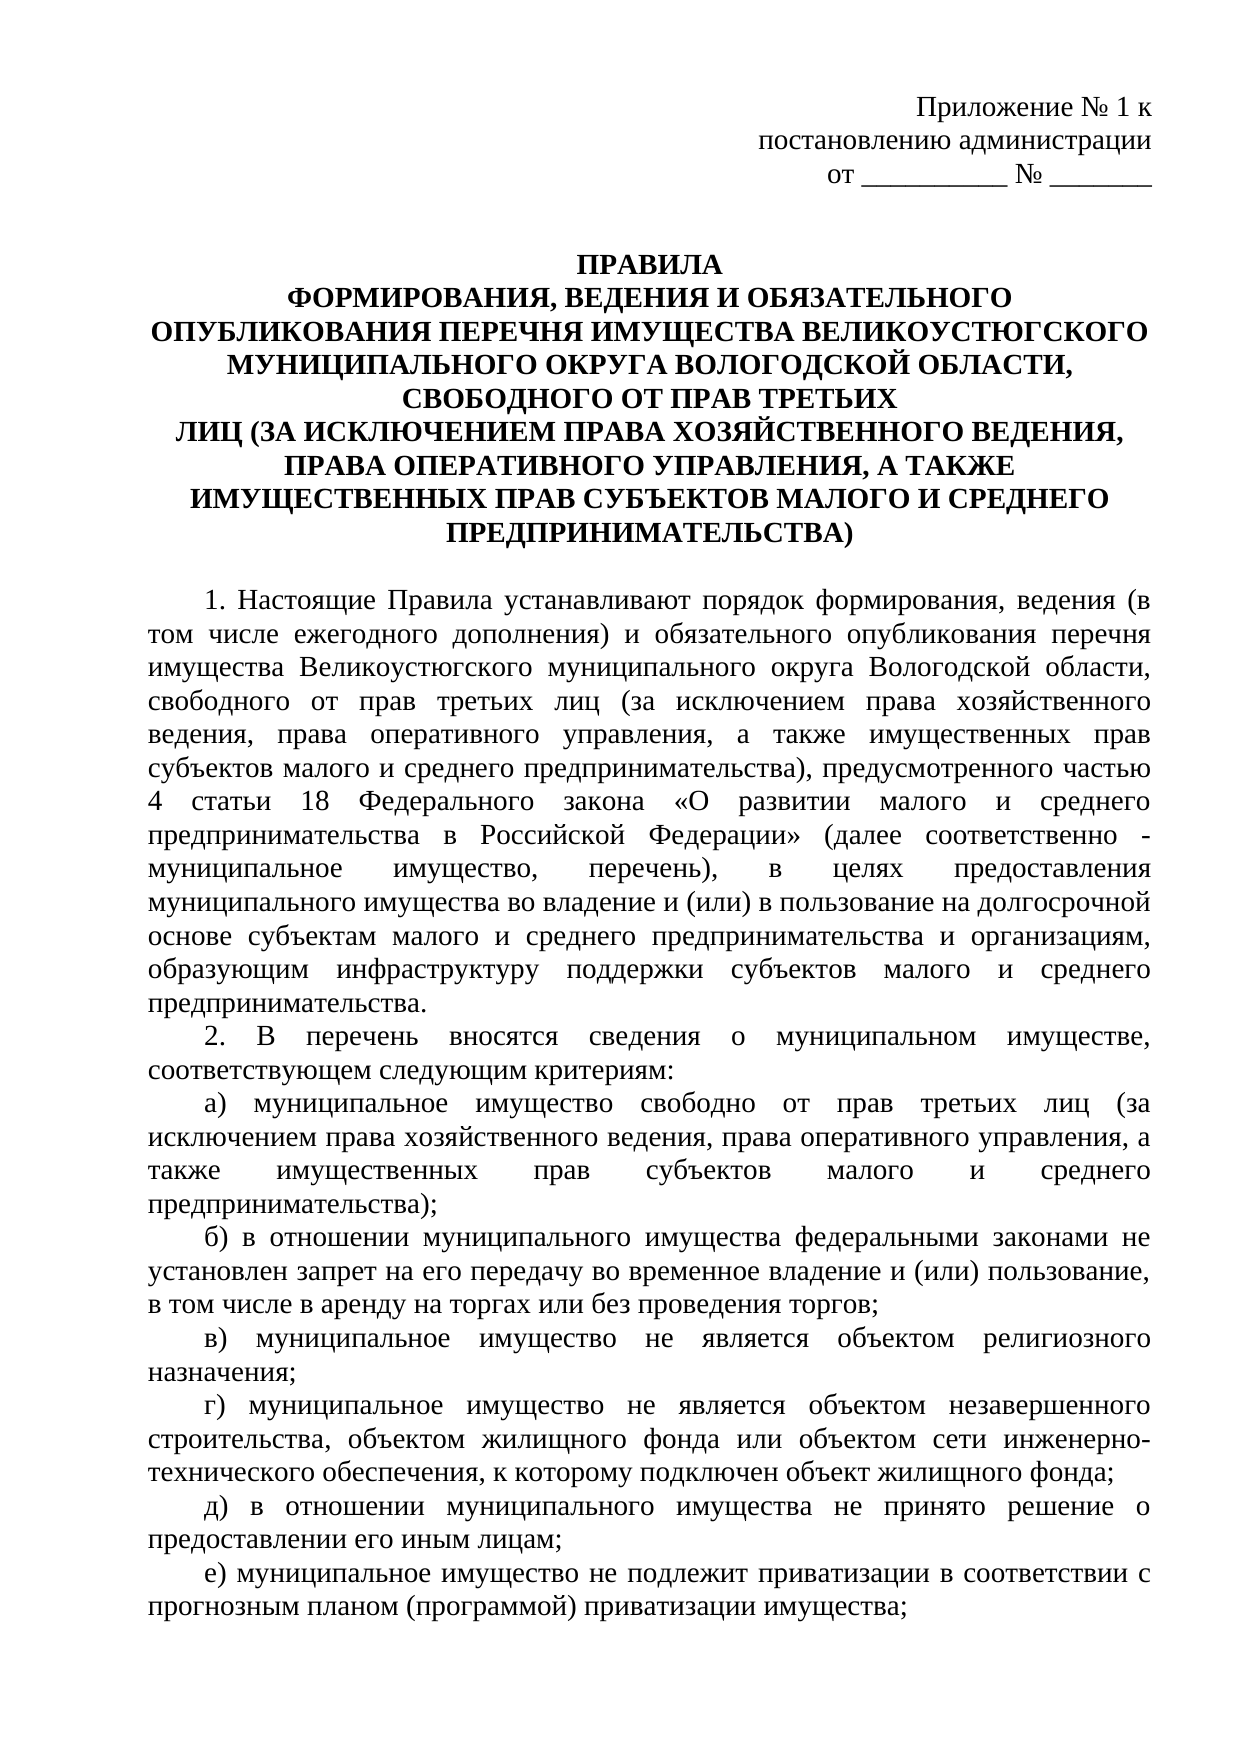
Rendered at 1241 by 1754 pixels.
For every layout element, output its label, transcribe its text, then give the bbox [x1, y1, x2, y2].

text 2. В перечень вносятся сведения о муниципальном имуществе, соответствующем следующим критериям: [148, 1018, 1152, 1085]
text ЛИЦ (ЗА ИСКЛЮЧЕНИЕМ ПРАВА ХОЗЯЙСТВЕННОГО ВЕДЕНИЯ, ПРАВА ОПЕРАТИВНОГО УПРАВЛЕНИЯ, А ТАКЖЕ ИМУЩЕСТВЕННЫХ ПРАВ СУБЪЕКТОВ МАЛОГО И СРЕДНЕГО ПРЕДПРИНИМАТЕЛЬСТВА) [148, 414, 1152, 549]
text д) в отношении муниципального имущества не принято решение о предоставлении его иным лицам; [148, 1488, 1152, 1555]
text ФОРМИРОВАНИЯ, ВЕДЕНИЯ И ОБЯЗАТЕЛЬНОГО ОПУБЛИКОВАНИЯ ПЕРЕЧНЯ ИМУЩЕСТВА ВЕЛИКОУСТЮГСКОГО МУНИЦИПАЛЬНОГО ОКРУГА ВОЛОГОДСКОЙ ОБЛАСТИ, СВОБОДНОГО ОТ ПРАВ ТРЕТЬИХ [148, 280, 1152, 414]
text постановлению администрации [148, 122, 1152, 156]
text 1. Настоящие Правила устанавливают порядок формирования, ведения (в том числе ежегодного дополнения) и обязательного опубликования перечня имущества Великоустюгского муниципального округа Вологодской области, свободного от прав третьих лиц (за исключением права хозяйственного ведения, права оперативного управления, а также имущественных прав субъектов малого и среднего предпринимательства), предусмотренного частью 4 статьи 18 Федерального закона «О развитии малого и среднего предпринимательства в Российской Федерации» (далее соответственно - муниципальное имущество, перечень), в целях предоставления муниципального имущества во владение и (или) в пользование на долгосрочной основе субъектам малого и среднего предпринимательства и организациям, образующим инфраструктуру поддержки субъектов малого и среднего предпринимательства. [148, 582, 1152, 1018]
text от __________ № _______ [148, 156, 1152, 189]
text б) в отношении муниципального имущества федеральными законами не установлен запрет на его передачу во временное владение и (или) пользование, в том числе в аренду на торгах или без проведения торгов; [148, 1219, 1152, 1320]
text Приложение № 1 к [148, 89, 1152, 122]
text г) муниципальное имущество не является объектом незавершенного строительства, объектом жилищного фонда или объектом сети инженерно-технического обеспечения, к которому подключен объект жилищного фонда; [148, 1387, 1152, 1488]
text е) муниципальное имущество не подлежит приватизации в соответствии с прогнозным планом (программой) приватизации имущества; [148, 1555, 1152, 1622]
text в) муниципальное имущество не является объектом религиозного назначения; [148, 1320, 1152, 1387]
text а) муниципальное имущество свободно от прав третьих лиц (за исключением права хозяйственного ведения, права оперативного управления, а также имущественных прав субъектов малого и среднего предпринимательства); [148, 1085, 1152, 1219]
text ПРАВИЛА [148, 247, 1152, 280]
